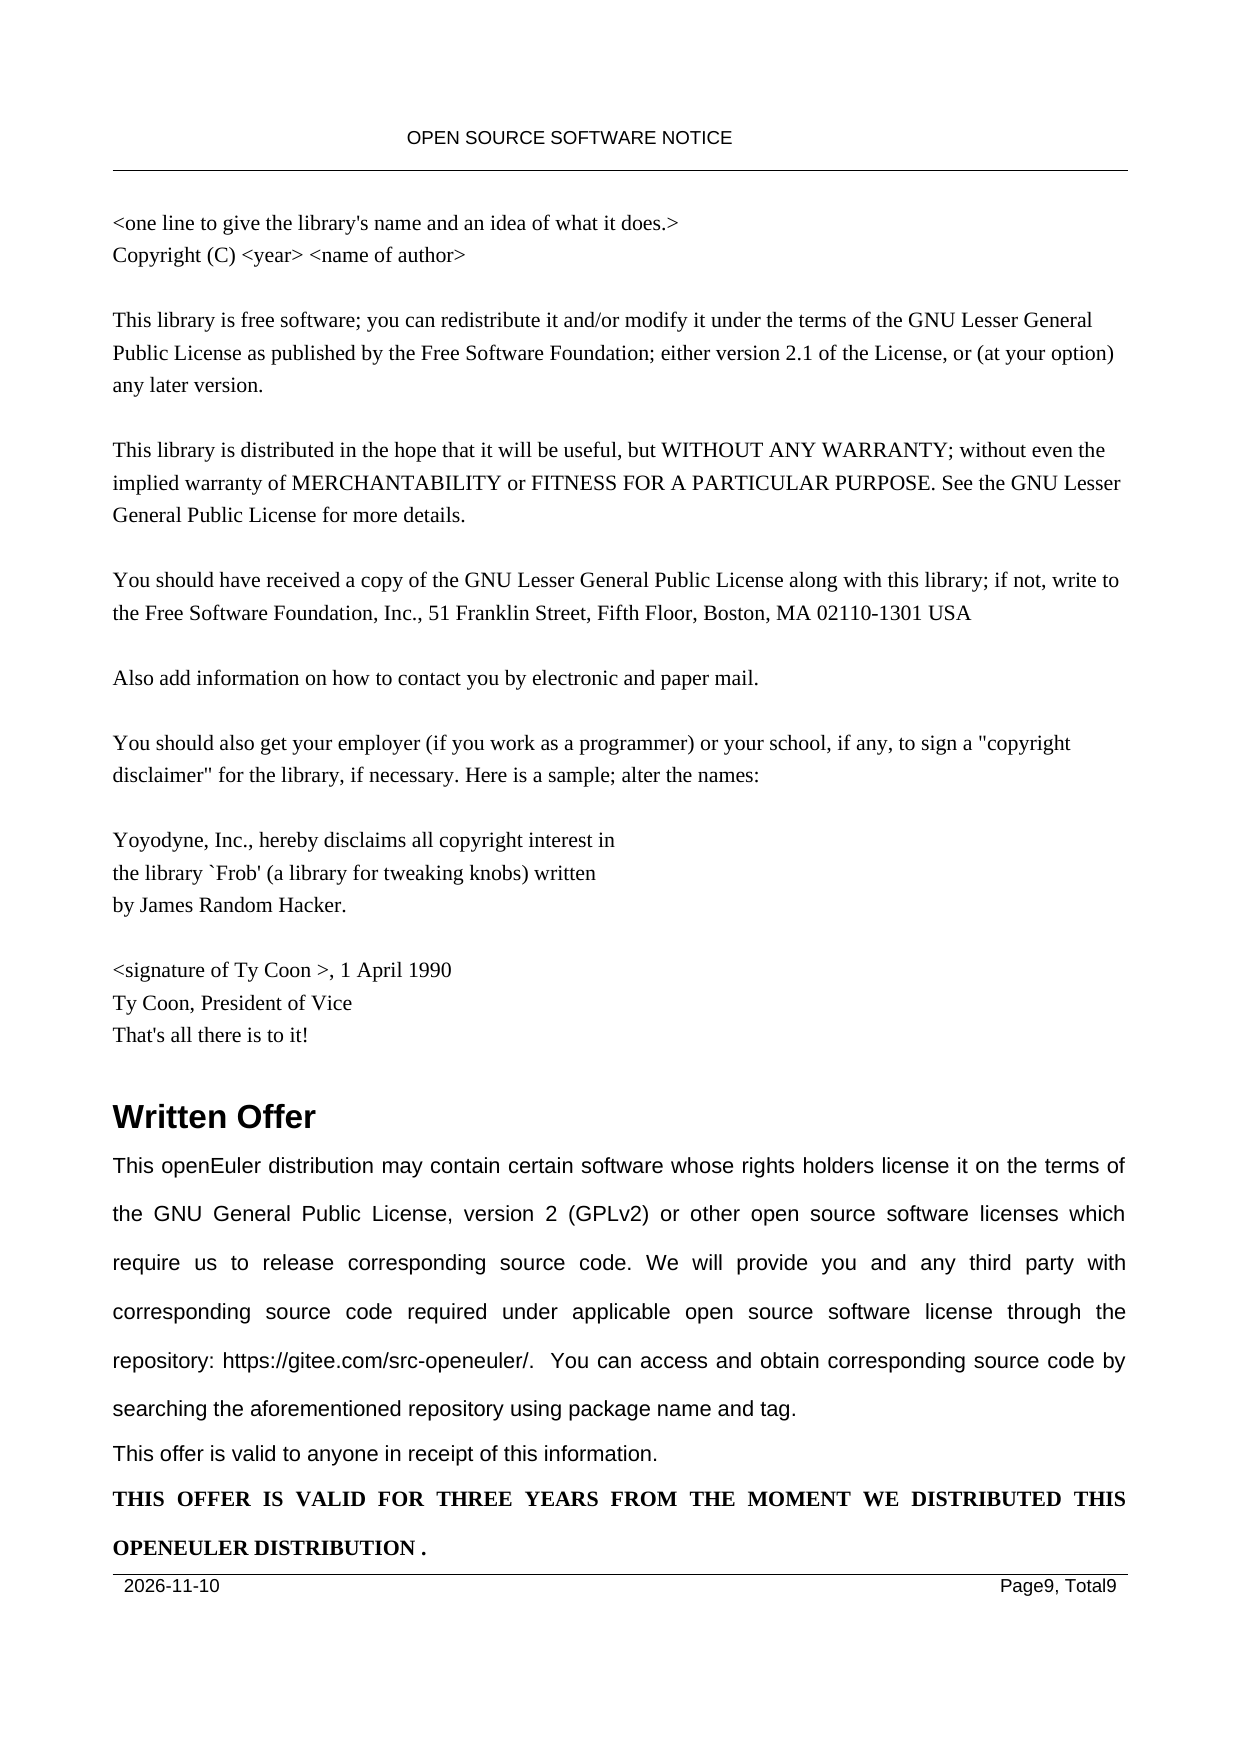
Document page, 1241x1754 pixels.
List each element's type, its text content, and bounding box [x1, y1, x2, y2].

text You should have received a copy of the GNU Lesser General Public License along with this library; if not, write to the Free Software Foundation, Inc., 51 Franklin Street, Fifth Floor, Boston, MA 02110-1301 USA [112, 564, 1128, 629]
text Written Offer [112, 1084, 1128, 1149]
text This library is distributed in the hope that it will be useful, but WITHOUT ANY WARRANTY; without even the implied warranty of MERCHANTABILITY or FITNESS FOR A PARTICULAR PURPOSE. See the GNU Lesser General Public License for more details. [112, 434, 1128, 531]
text by James Random Hacker. [112, 889, 1128, 921]
text Copyright (C) <year> <name of author> [112, 239, 1128, 271]
text <one line to give the library's name and an idea of what it does.> [112, 206, 1128, 239]
text This library is free software; you can redistribute it and/or modify it under the terms of the GNU Lesser General Public License as published by the Free Software Foundation; either version 2.1 of the License, or (at your option) any later version. [112, 304, 1128, 401]
text THIS OFFER IS VALID FOR THREE YEARS FROM THE MOMENT WE DISTRIBUTED THIS OPENEULER DISTRIBUTION . [112, 1483, 1128, 1564]
text This openEuler distribution may contain certain software whose rights holders license it on the terms of the GNU General Public License, version 2 (GPLv2) or other open source software licenses which require us to release corresponding source code. We will provide you and any third party with corresponding source code required under applicable open source software license through the repository: https://gitee.com/src-openeuler/. You can access and obtain corresponding source code by searching the aforementioned repository using package name and tag. [112, 1149, 1128, 1425]
text the library `Frob' (a library for tweaking knobs) written [112, 856, 1128, 889]
text <signature of Ty Coon >, 1 April 1990 [112, 954, 1128, 986]
text Ty Coon, President of Vice [112, 986, 1128, 1019]
text This offer is valid to anyone in receipt of this information. [112, 1438, 1128, 1470]
text That's all there is to it! [112, 1019, 1128, 1051]
text You should also get your employer (if you work as a programmer) or your school, if any, to sign a "copyright disclaimer" for the library, if necessary. Here is a sample; alter the names: [112, 726, 1128, 791]
text Yoyodyne, Inc., hereby disclaims all copyright interest in [112, 824, 1128, 856]
text Also add information on how to contact you by electronic and paper mail. [112, 661, 1128, 694]
